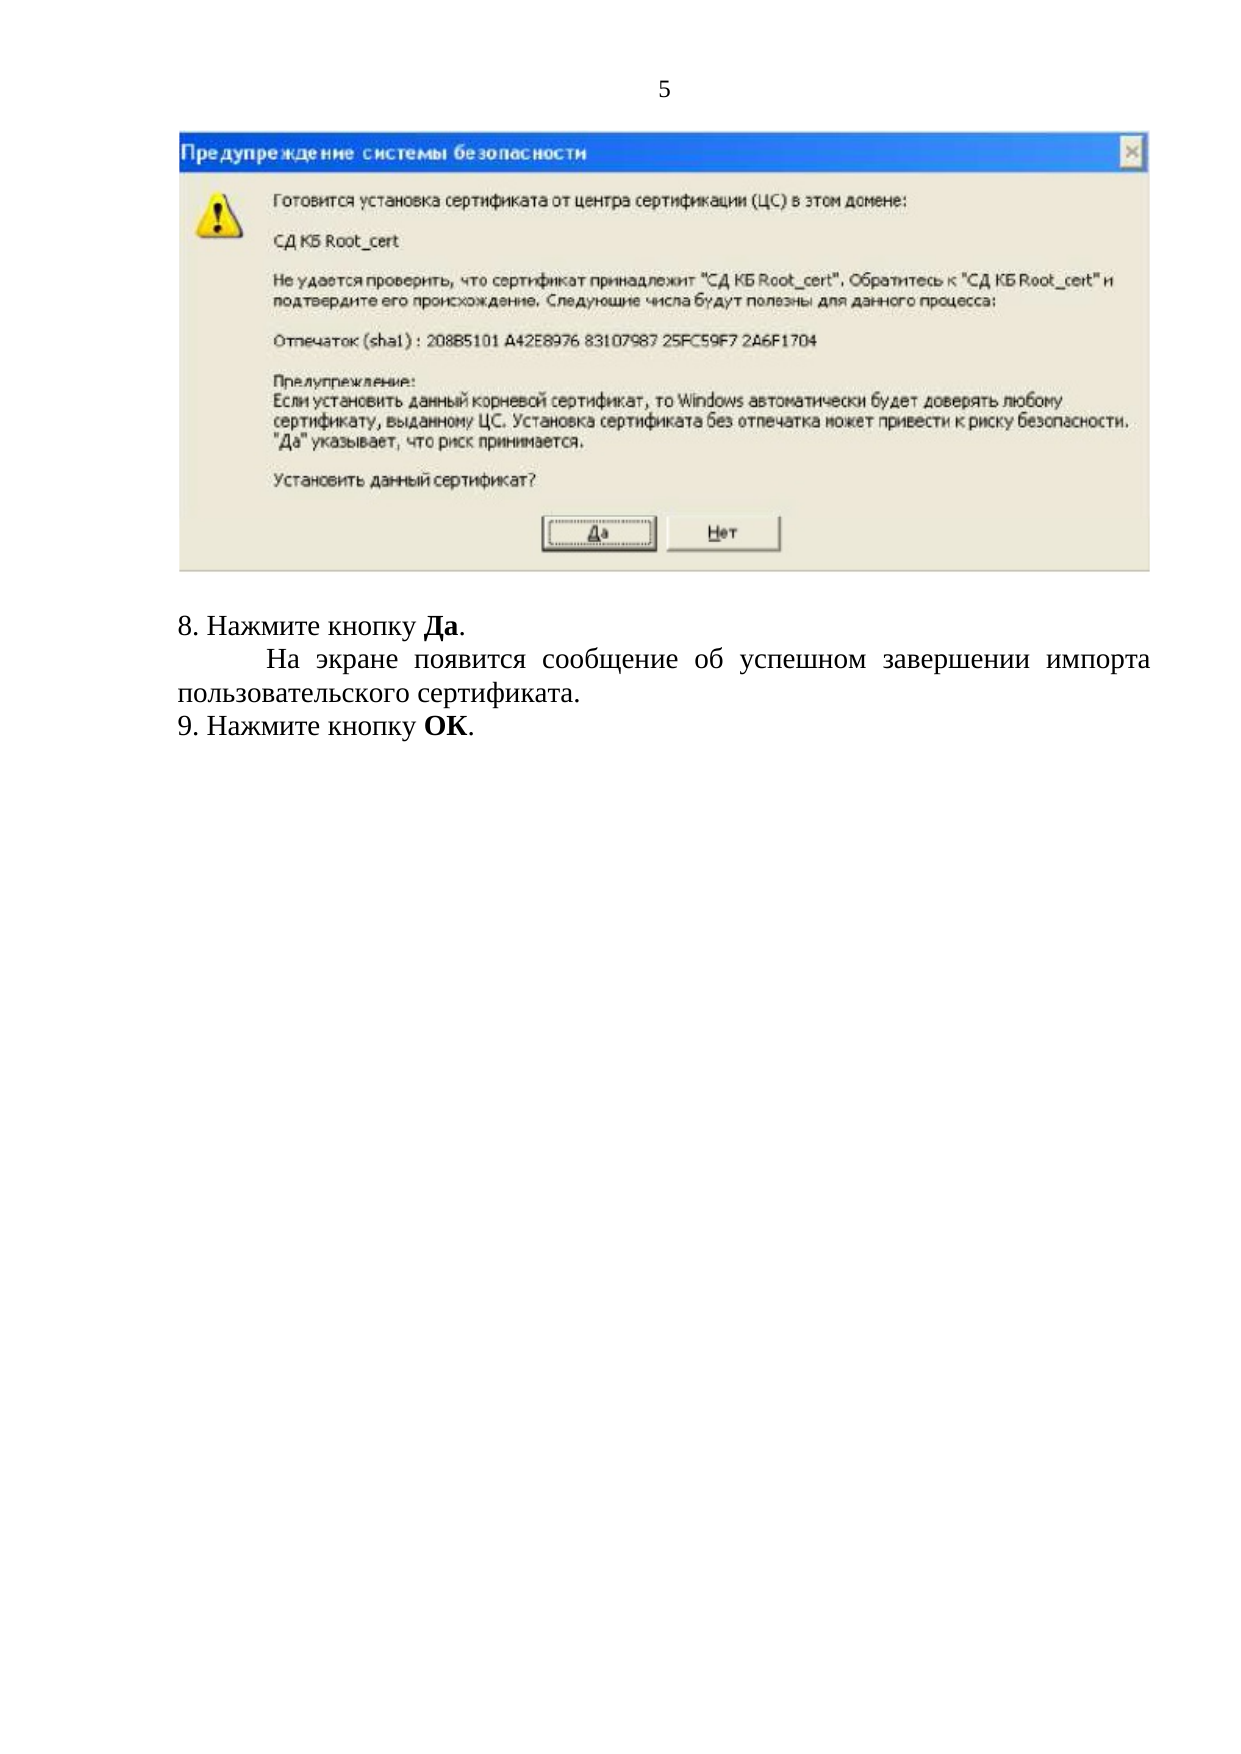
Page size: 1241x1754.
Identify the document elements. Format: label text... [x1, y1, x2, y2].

picture [179, 130, 1150, 575]
text На экране появится сообщение об успешном завершении импорта пользовательского сертификата. [177, 641, 1152, 708]
text 8. Нажмите кнопку Да. [177, 608, 1152, 641]
text 9. Нажмите кнопку ОК. [177, 708, 1152, 742]
